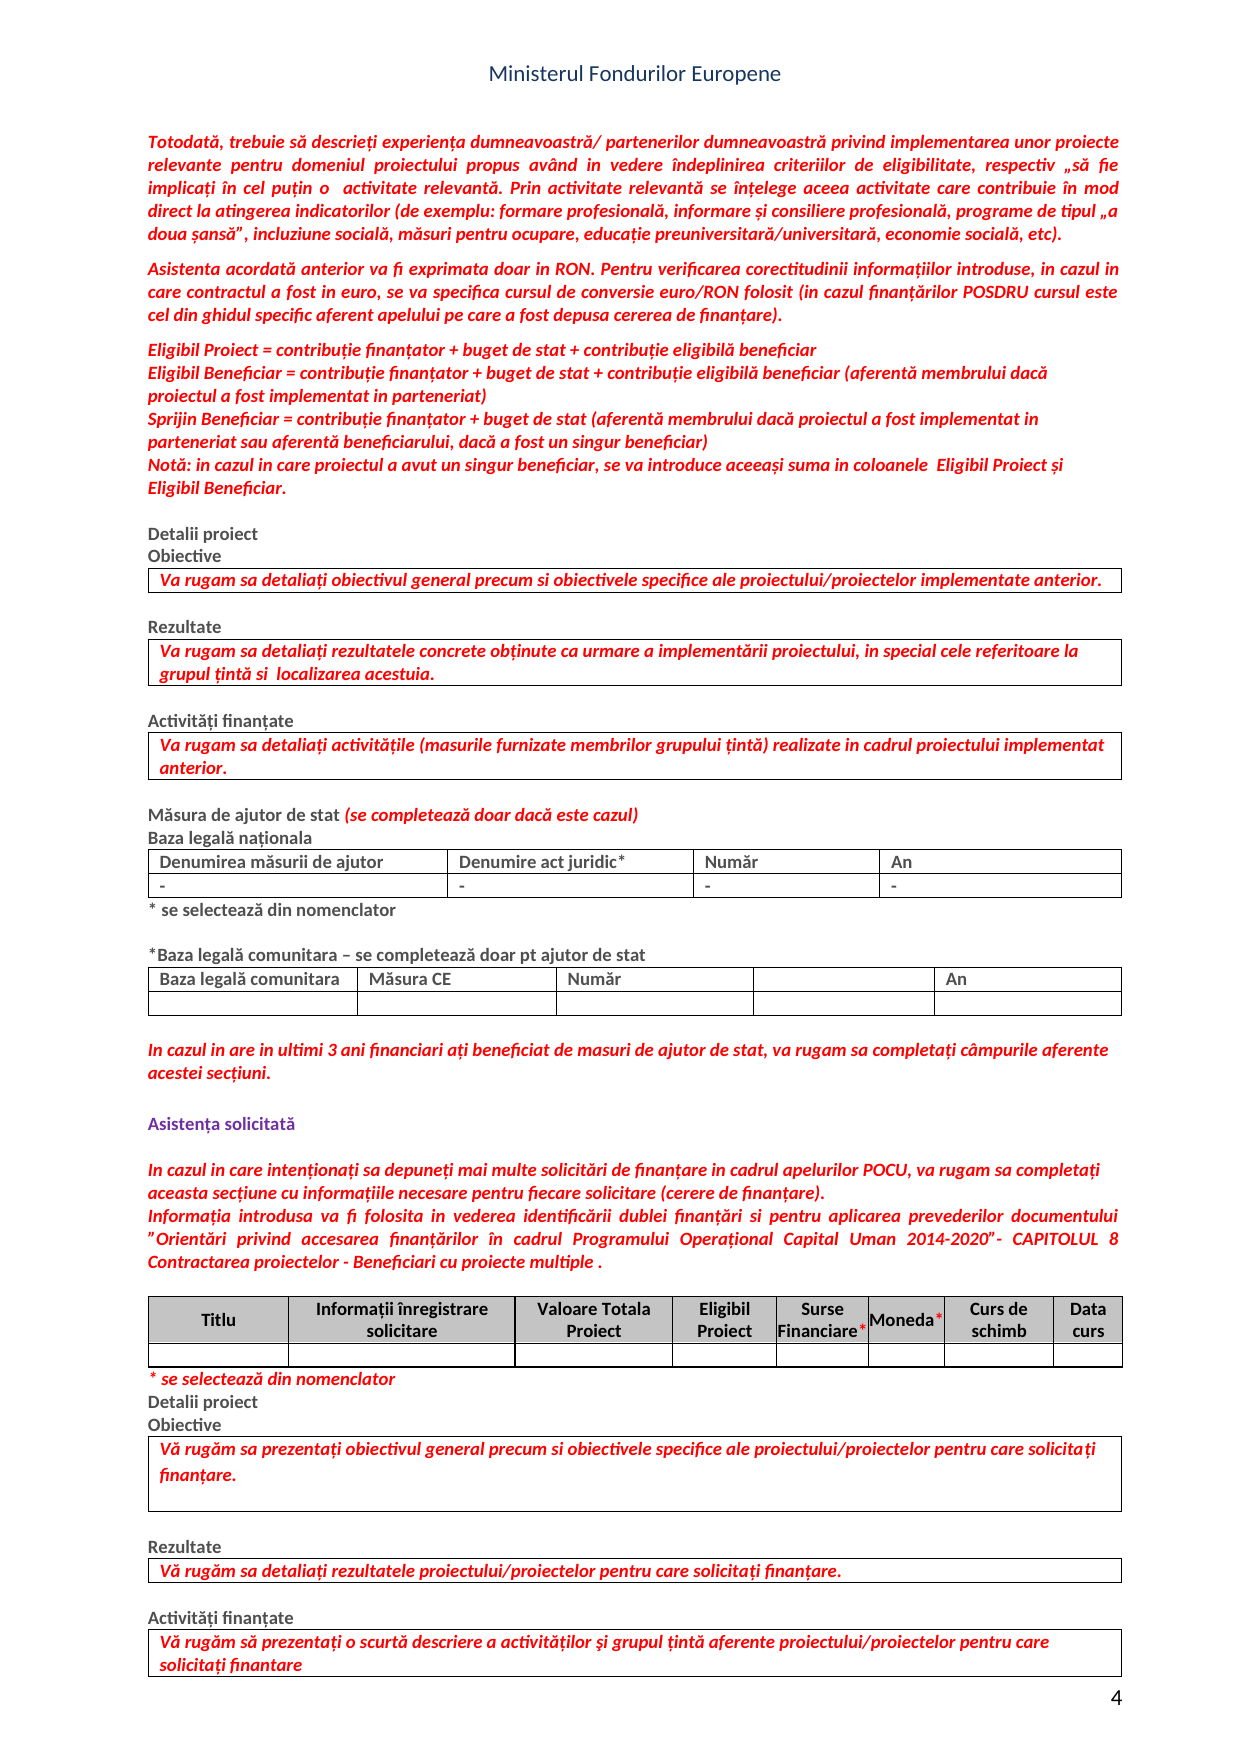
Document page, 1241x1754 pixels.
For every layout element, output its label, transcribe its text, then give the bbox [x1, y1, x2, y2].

table_cell - [149, 874, 447, 897]
table_header Va rugam sa detaliați activitățile (masurile furnizate membrilor grupului țintă) realizate in cadrul proiectului implementat anterior. [149, 733, 1121, 779]
table_cell [945, 1344, 1053, 1366]
table_header Curs de schimb [945, 1297, 1053, 1342]
text *Baza legală comunitara – se completează doar pt ajutor de stat [148, 944, 1122, 967]
text Detalii proiect [148, 1390, 1122, 1413]
text Activități finanțate [148, 1606, 1122, 1629]
table_cell [358, 992, 556, 1014]
text Asistența solicitată [148, 1112, 1122, 1135]
text Asistenta acordată anterior va fi exprimata doar in RON. Pentru verificarea corectitudinii informațiilor introduse, in cazul in care contractul a fost in euro, se va specifica cursul de conversie euro/RON folosit (in cazul finanțărilor POSDRU cursul este cel din ghidul specific aferent apelului pe care a fost depusa cererea de finanțare). [148, 257, 1122, 326]
table_cell [557, 992, 753, 1014]
table_cell [777, 1344, 868, 1366]
table_header Data curs [1054, 1297, 1122, 1342]
text Sprijin Beneficiar = contribuție finanțator + buget de stat (aferentă membrului dacă proiectul a fost implementat in parteneriat sau aferentă beneficiarului, dacă a fost un singur beneficiar) [148, 407, 1122, 453]
table_header Va rugam sa detaliați obiectivul general precum si obiectivele specifice ale proiectului/proiectelor implementate anterior. [149, 569, 1121, 592]
table_header Titlu [149, 1297, 288, 1342]
table_header Va rugam sa detaliați rezultatele concrete obținute ca urmare a implementării proiectului, in special cele referitoare la grupul țintă si localizarea acestuia. [149, 640, 1121, 685]
table_header An [880, 850, 1121, 873]
text Obiective [148, 1413, 1122, 1436]
table_header Măsura CE [358, 968, 556, 991]
text Activități finanțate [148, 709, 1122, 732]
table_cell - [880, 874, 1121, 897]
table_header An [935, 968, 1121, 991]
table_cell - [694, 874, 879, 897]
table_header Baza legală comunitara [149, 968, 357, 991]
table_header Informaţii înregistrare solicitare [289, 1297, 514, 1342]
table_header Vă rugăm să prezentaţi o scurtă descriere a activităţilor şi grupul ţintă aferente proiectului/proiectelor pentru care solicitaţi finantare [149, 1630, 1121, 1676]
text Rezultate [148, 616, 1122, 638]
table_header Denumirea măsurii de ajutor [149, 850, 447, 873]
text In cazul in care intenționați sa depuneți mai multe solicitări de finanțare in cadrul apelurilor POCU, va rugam sa completați aceasta secțiune cu informațiile necesare pentru fiecare solicitare (cerere de finanțare). [148, 1158, 1122, 1204]
table_cell [869, 1344, 944, 1366]
table_header Surse Financiare* [777, 1297, 868, 1342]
text * se selectează din nomenclator [148, 898, 1122, 921]
text Eligibil Beneficiar = contribuție finanțator + buget de stat + contribuție eligibilă beneficiar (aferentă membrului dacă proiectul a fost implementat in parteneriat) [148, 361, 1122, 407]
table_cell [149, 1344, 288, 1366]
table_header Vă rugăm sa prezentați obiectivul general precum si obiectivele specifice ale proiectului/proiectelor pentru care solicitaţi finanţare. [149, 1437, 1121, 1511]
text Eligibil Proiect = contribuție finanțator + buget de stat + contribuție eligibilă beneficiar [148, 338, 1122, 361]
table_header Valoare Totala Proiect [516, 1297, 672, 1342]
text Baza legală naționala [148, 826, 1122, 849]
table_header Număr [694, 850, 879, 873]
table_cell [935, 992, 1121, 1014]
table_header Vă rugăm sa detaliați rezultatele proiectului/proiectelor pentru care solicitaţi finanţare. [149, 1559, 1121, 1582]
table_cell [289, 1344, 514, 1366]
text Detalii proiect [148, 522, 1122, 545]
table_cell [516, 1344, 672, 1366]
table_cell [1054, 1344, 1122, 1366]
text Obiective [148, 545, 1122, 568]
table_cell [149, 992, 357, 1014]
table_header Număr [557, 968, 753, 991]
table_header Denumire act juridic* [448, 850, 693, 873]
text In cazul in are in ultimi 3 ani financiari ați beneficiat de masuri de ajutor de stat, va rugam sa completați câmpurile aferente acestei secțiuni. [148, 1038, 1122, 1112]
text * se selectează din nomenclator [148, 1368, 1122, 1390]
text Informația introdusa va fi folosita in vederea identificării dublei finanțări si pentru aplicarea prevederilor documentului ”Orientări privind accesarea finanțărilor în cadrul Programului Operațional Capital Uman 2014-2020”- CAPITOLUL 8 Contractarea proiectelor - Beneficiari cu proiecte multiple . [148, 1204, 1122, 1273]
table_cell [754, 992, 934, 1014]
table_cell [673, 1344, 776, 1366]
table_header Eligibil Proiect [673, 1297, 776, 1342]
text Totodată, trebuie să descrieți experiența dumneavoastră/ partenerilor dumneavoastră privind implementarea unor proiecte relevante pentru domeniul proiectului propus având in vedere îndeplinirea criteriilor de eligibilitate, respectiv „să fie implicați în cel puţin o activitate relevantă. Prin activitate relevantă se înțelege aceea activitate care contribuie în mod direct la atingerea indicatorilor (de exemplu: formare profesională, informare și consiliere profesională, programe de tipul „a doua șansă”, incluziune socială, măsuri pentru ocupare, educație preuniversitară/universitară, economie socială, etc). [148, 130, 1122, 245]
text Măsura de ajutor de stat (se completează doar dacă este cazul) [148, 803, 1122, 826]
table_header Moneda* [869, 1297, 944, 1342]
table_header [754, 968, 934, 991]
text Notă: in cazul in care proiectul a avut un singur beneficiar, se va introduce aceeași suma in coloanele Eligibil Proiect și Eligibil Beneficiar. [148, 453, 1122, 499]
text Rezultate [148, 1535, 1122, 1558]
table_cell - [448, 874, 693, 897]
